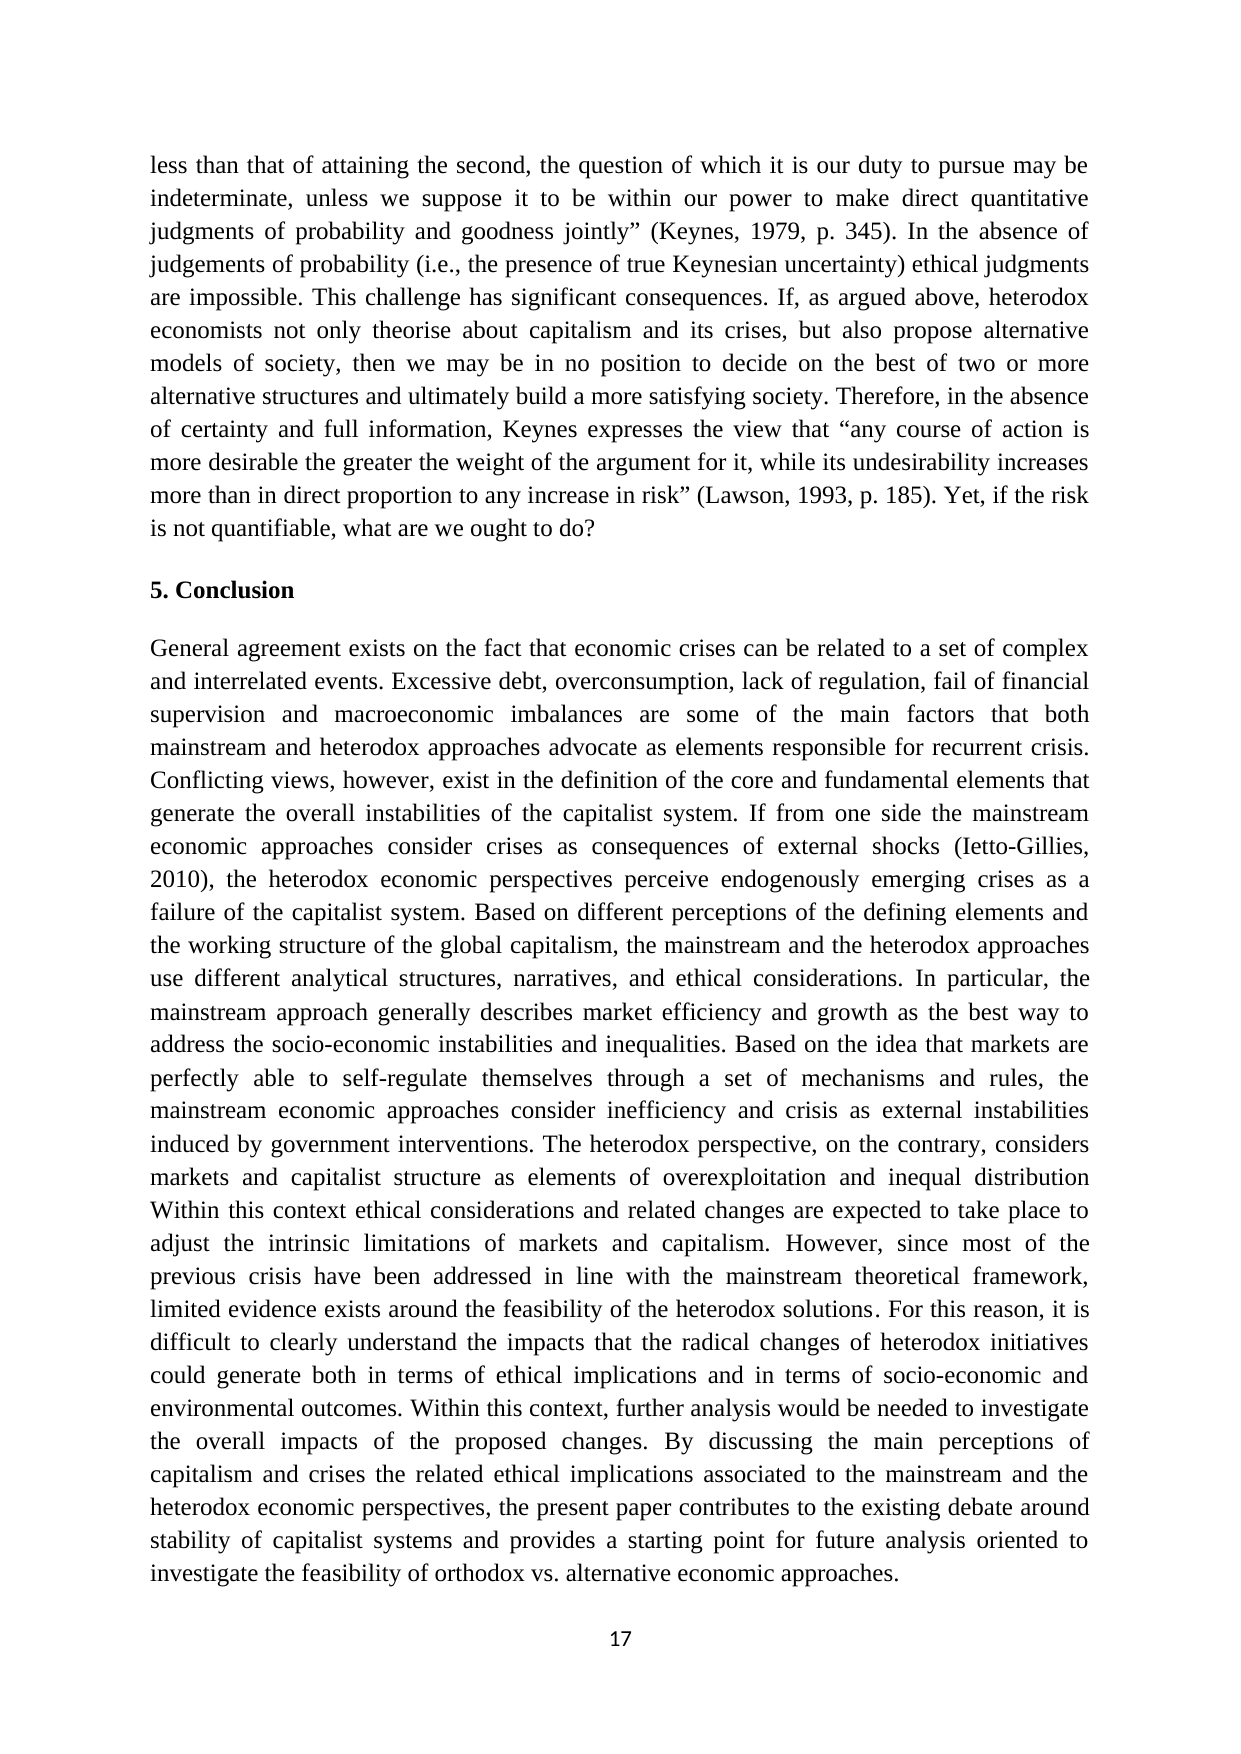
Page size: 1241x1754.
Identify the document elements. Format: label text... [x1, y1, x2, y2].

subtitle 5. Conclusion [150, 575, 1090, 604]
text General agreement exists on the fact that economic crises can be related to a set of complex and interrelated events. Excessive debt, overconsumption, lack of regulation, fail of financial supervision and macroeconomic imbalances are some of the main factors that both mainstream and heterodox approaches advocate as elements responsible for recurrent crisis. Conflicting views, however, exist in the definition of the core and fundamental elements that generate the overall instabilities of the capitalist system. If from one side the mainstream economic approaches consider crises as consequences of external shocks (Ietto-Gillies, 2010), the heterodox economic perspectives perceive endogenously emerging crises as a failure of the capitalist system. Based on different perceptions of the defining elements and the working structure of the global capitalism, the mainstream and the heterodox approaches use different analytical structures, narratives, and ethical considerations. In particular, the mainstream approach generally describes market efficiency and growth as the best way to address the socio-economic instabilities and inequalities. Based on the idea that markets are perfectly able to self-regulate themselves through a set of mechanisms and rules, the mainstream economic approaches consider inefficiency and crisis as external instabilities induced by government interventions. The heterodox perspective, on the contrary, considers markets and capitalist structure as elements of overexploitation and inequal distribution Within this context ethical considerations and related changes are expected to take place to adjust the intrinsic limitations of markets and capitalism. However, since most of the previous crisis have been addressed in line with the mainstream theoretical framework, limited evidence exists around the feasibility of the heterodox solutions. For this reason, it is difficult to clearly understand the impacts that the radical changes of heterodox initiatives could generate both in terms of ethical implications and in terms of socio-economic and environmental outcomes. Within this context, further analysis would be needed to investigate the overall impacts of the proposed changes. By discussing the main perceptions of capitalism and crises the related ethical implications associated to the mainstream and the heterodox economic perspectives, the present paper contributes to the existing debate around stability of capitalist systems and provides a starting point for future analysis oriented to investigate the feasibility of orthodox vs. alternative economic approaches. [150, 633, 1090, 1587]
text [150, 150, 1090, 542]
